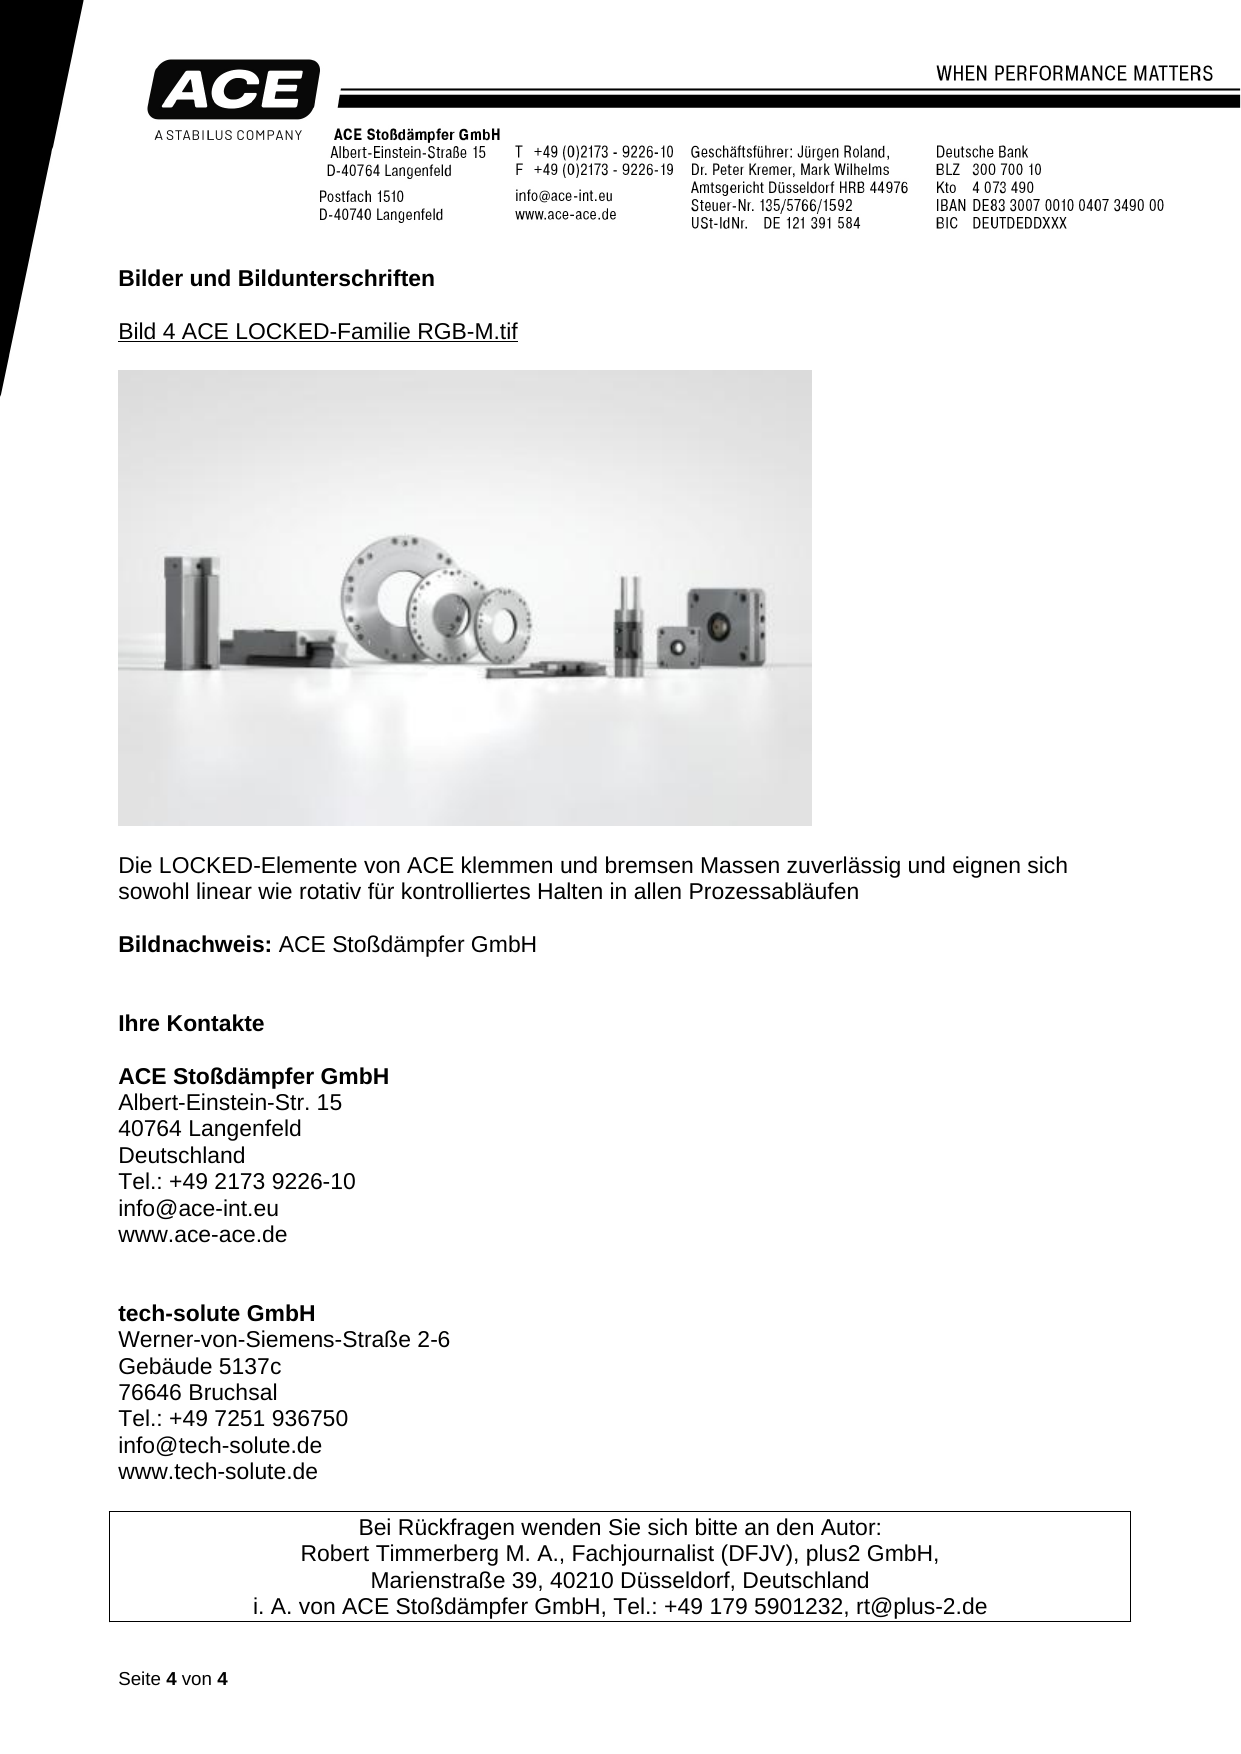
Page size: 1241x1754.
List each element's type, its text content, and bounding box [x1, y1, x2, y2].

text Tel.: +49 7251 936750 [118, 1405, 1122, 1432]
text www.ace-ace.de [118, 1221, 1122, 1247]
text Bildnachweis: ACE Stoßdämpfer GmbH [118, 931, 1122, 957]
text Albert-Einstein-Str. 15 [118, 1089, 1122, 1115]
text Robert Timmerberg M. A., Fachjournalist (DFJV), plus2 GmbH, [118, 1540, 1122, 1567]
picture [0, 0, 1241, 826]
text Tel.: +49 2173 9226-10 [118, 1168, 1122, 1194]
text i. A. von ACE Stoßdämpfer GmbH, Tel.: +49 179 5901232, rt@plus-2.de [110, 1590, 1130, 1621]
text Die LOCKED-Elemente von ACE klemmen und bremsen Massen zuverlässig und eignen sich sowohl linear wie rotativ für kontrolliertes Halten in allen Prozessabläufen [118, 852, 1122, 904]
text info@tech-solute.de [118, 1432, 1122, 1458]
text Deutschland [118, 1142, 1122, 1168]
text Werner-von-Siemens-Straße 2-6 [118, 1326, 1122, 1353]
text Bei Rückfragen wenden Sie sich bitte an den Autor: [110, 1512, 1130, 1540]
text Bild 4 ACE LOCKED-Familie RGB-M.tif [118, 318, 1122, 344]
text Marienstraße 39, 40210 Düsseldorf, Deutschland [118, 1567, 1122, 1590]
text Ihre Kontakte [118, 1010, 1122, 1036]
text Bilder und Bildunterschriften [118, 265, 1122, 292]
text tech-solute GmbH [118, 1300, 1122, 1326]
text info@ace-int.eu [118, 1194, 1122, 1221]
text ACE Stoßdämpfer GmbH [118, 1063, 1122, 1089]
text 76646 Bruchsal [118, 1379, 1122, 1405]
text www.tech-solute.de [118, 1458, 1122, 1484]
text 40764 Langenfeld [118, 1115, 1122, 1142]
text Gebäude 5137c [118, 1353, 1122, 1379]
